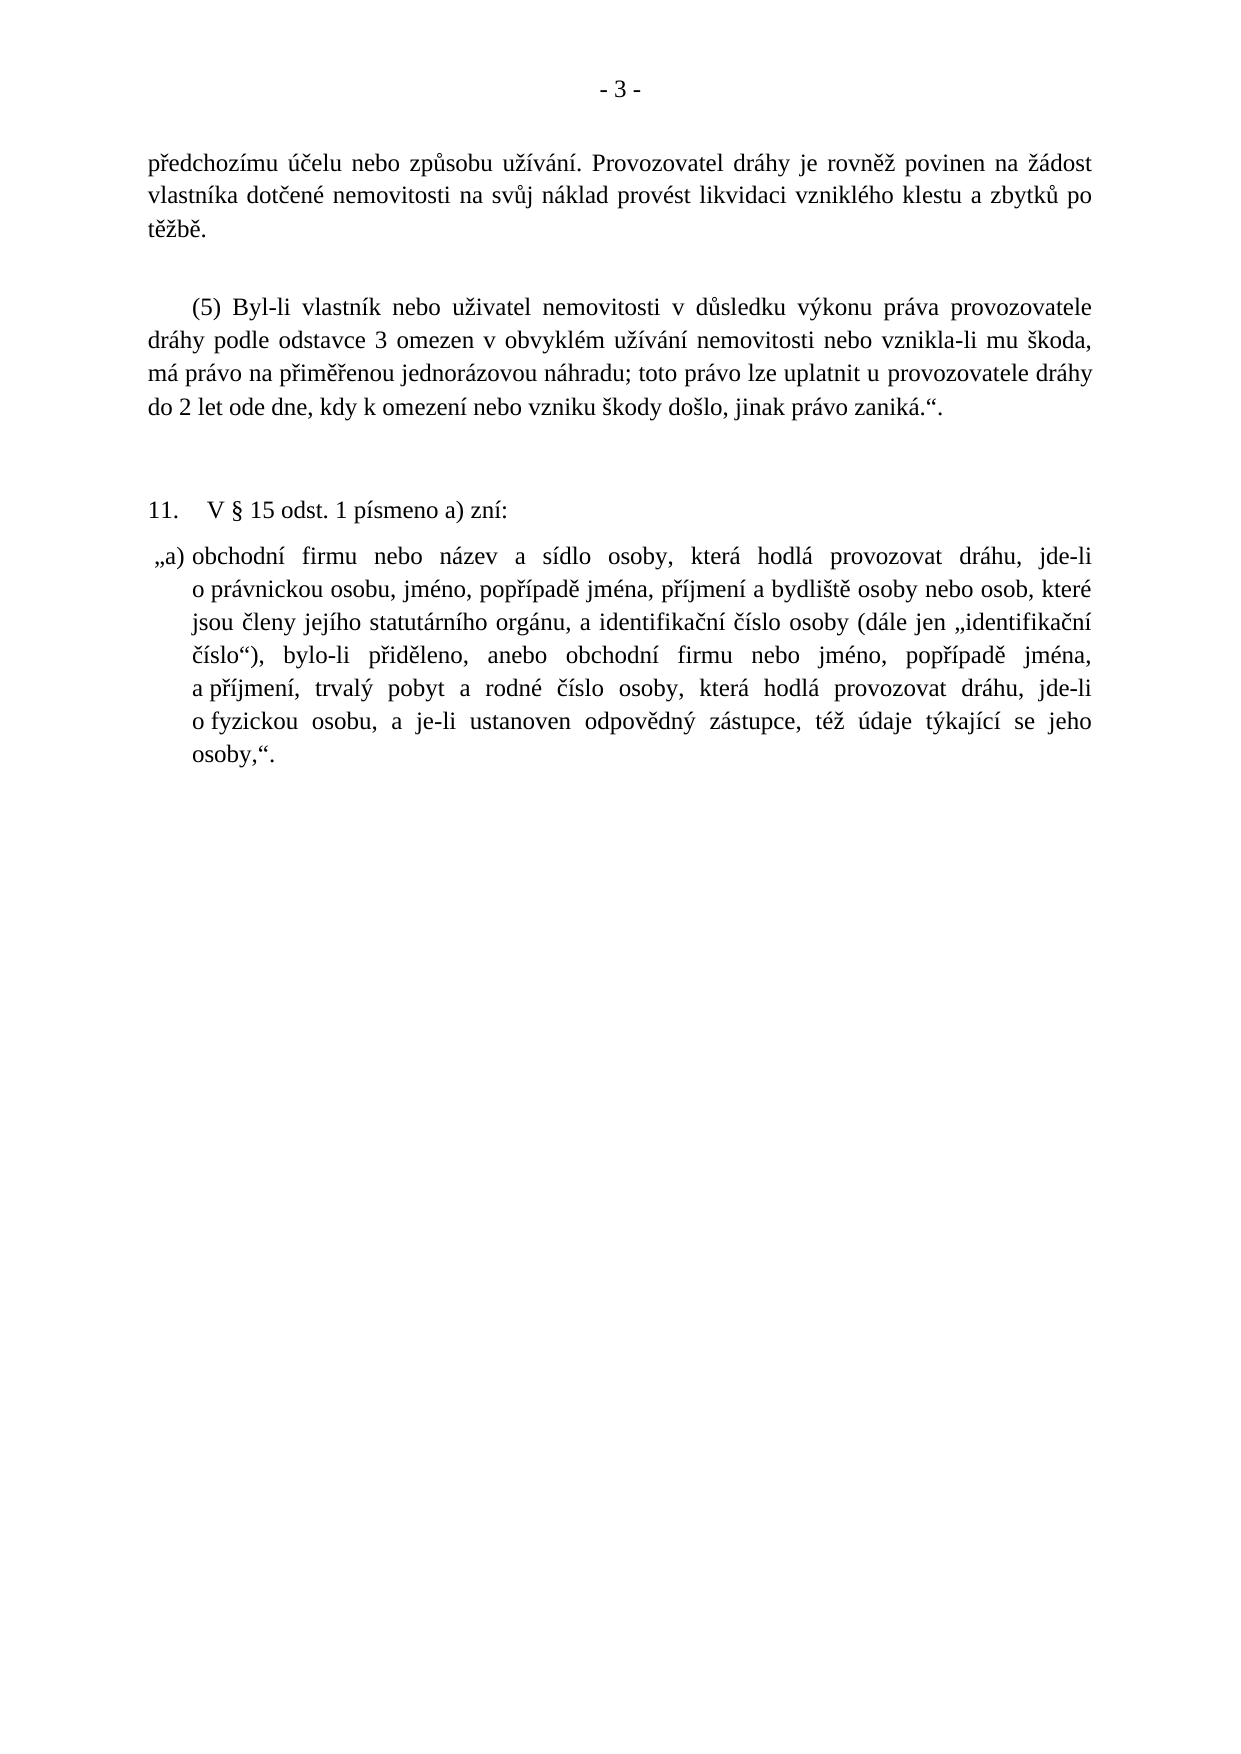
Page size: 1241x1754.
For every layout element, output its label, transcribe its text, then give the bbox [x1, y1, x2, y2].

text V § 15 odst. 1 písmeno a) zní: [148, 495, 1093, 524]
text „a) obchodní firmu nebo název a sídlo osoby, která hodlá provozovat dráhu, jde-li o právnickou osobu, jméno, popřípadě jména, příjmení a bydliště osoby nebo osob, které jsou členy jejího statutárního orgánu, a identifikační číslo osoby (dále jen „identifikační číslo“), bylo-li přiděleno, anebo obchodní firmu nebo jméno, popřípadě jména, a příjmení, trvalý pobyt a rodné číslo osoby, která hodlá provozovat dráhu, jde-li o fyzickou osobu, a je-li ustanoven odpovědný zástupce, též údaje týkající se jeho osoby,“. [148, 541, 1093, 768]
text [148, 148, 1093, 242]
text (5) Byl-li vlastník nebo uživatel nemovitosti v důsledku výkonu práva provozovatele dráhy podle odstavce 3 omezen v obvyklém užívání nemovitosti nebo vznikla-li mu škoda, má právo na přiměřenou jednorázovou náhradu; toto právo lze uplatnit u provozovatele dráhy do 2 let ode dne, kdy k omezení nebo vzniku škody došlo, jinak právo zaniká.“. [148, 292, 1093, 420]
